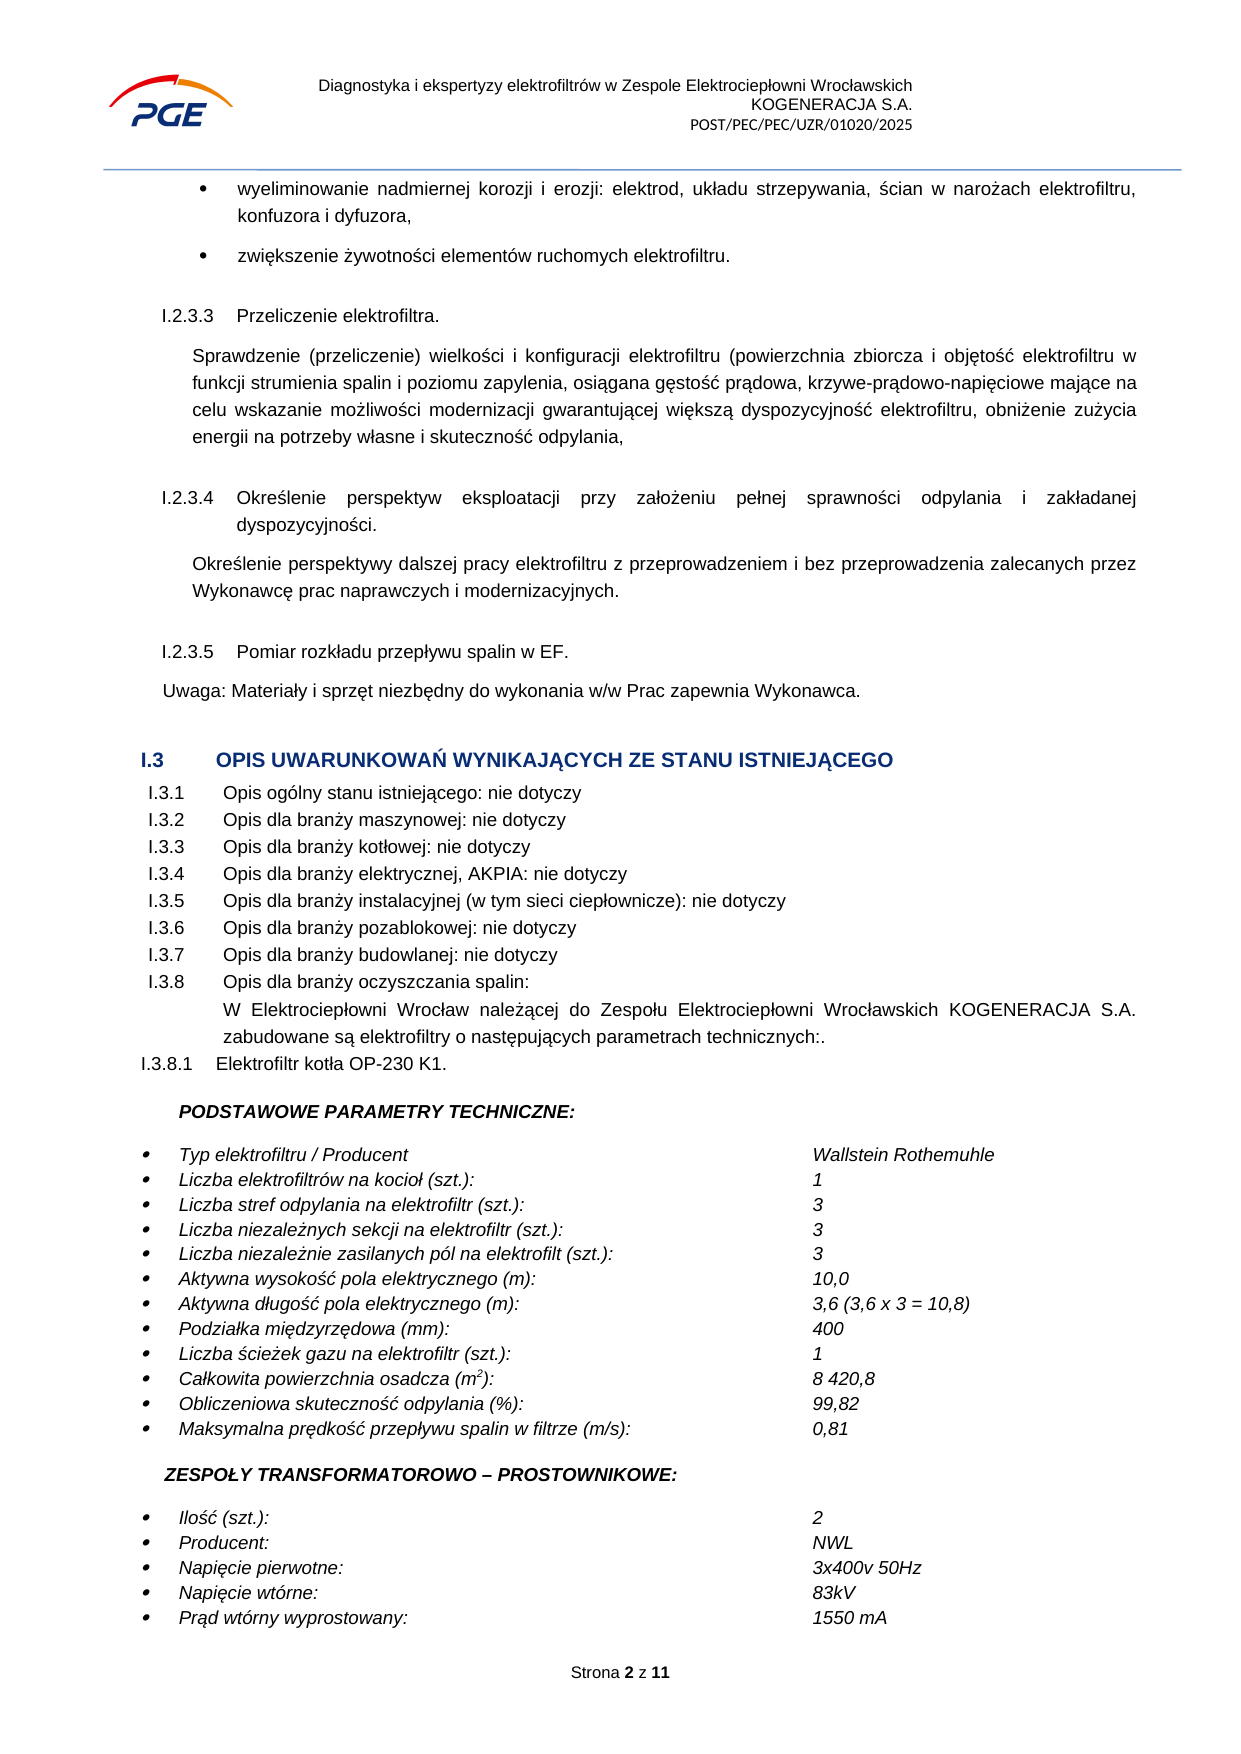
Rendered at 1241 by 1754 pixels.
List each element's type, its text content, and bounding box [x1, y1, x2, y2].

text Opis dla branży pozablokowej: nie dotyczy [148, 913, 1137, 940]
list Liczba niezależnych sekcji na elektrofiltr (szt.): 3 [141, 1218, 1137, 1240]
list zwiększenie żywotności elementów ruchomych elektrofiltru. [200, 241, 1137, 268]
list W Elektrociepłowni Wrocław należącej do Zespołu Elektrociepłowni Wrocławskich KOGENERACJA S.A. zabudowane są elektrofiltry o następujących parametrach technicznych:. [223, 994, 1137, 1048]
list Uwaga: Materiały i sprzęt niezbędny do wykonania w/w Prac zapewnia Wykonawca. [162, 676, 1137, 703]
list Prąd wtórny wyprostowany: 1550 mA [141, 1607, 1137, 1628]
text OPIS UWARUNKOWAŃ WYNIKAJĄCYCH ZE STANU ISTNIEJĄCEGO [141, 747, 1137, 771]
list Liczba stref odpylania na elektrofiltr (szt.): 3 [141, 1193, 1137, 1215]
list Liczba ścieżek gazu na elektrofiltr (szt.): 1 [141, 1343, 1137, 1364]
text Opis dla branży oczyszczania spalin: [148, 967, 1137, 994]
picture [87, 63, 255, 144]
text Przeliczenie elektrofiltra. [161, 301, 1137, 328]
list Napięcie wtórne: 83kV [141, 1582, 1137, 1603]
text Opis dla branży budowlanej: nie dotyczy [148, 940, 1137, 967]
list Całkowita powierzchnia osadcza (m2): 8 420,8 [141, 1368, 1137, 1389]
list Producent: NWL [141, 1532, 1137, 1554]
list Ilość (szt.): 2 [141, 1507, 1137, 1529]
text ZESPOŁY TRANSFORMATOROWO – PROSTOWNIKOWE: [164, 1464, 1137, 1486]
text Opis dla branży kotłowej: nie dotyczy [148, 832, 1137, 859]
text PODSTAWOWE PARAMETRY TECHNICZNE: [178, 1101, 1137, 1122]
list Aktywna długość pola elektrycznego (m): 3,6 (3,6 x 3 = 10,8) [141, 1293, 1137, 1315]
list Liczba elektrofiltrów na kocioł (szt.): 1 [141, 1168, 1137, 1190]
text Opis dla branży elektrycznej, AKPIA: nie dotyczy [148, 859, 1137, 886]
list Aktywna wysokość pola elektrycznego (m): 10,0 [141, 1268, 1137, 1290]
list Obliczeniowa skuteczność odpylania (%): 99,82 [141, 1393, 1137, 1414]
text Opis dla branży instalacyjnej (w tym sieci ciepłownicze): nie dotyczy [148, 886, 1137, 913]
text Określenie perspektyw eksploatacji przy założeniu pełnej sprawności odpylania i zakładanej dyspozycyjności. [161, 482, 1137, 537]
list Sprawdzenie (przeliczenie) wielkości i konfiguracji elektrofiltru (powierzchnia zbiorcza i objętość elektrofiltru w funkcji strumienia spalin i poziomu zapylenia, osiągana gęstość prądowa, krzywe-prądowo-napięciowe mające na celu wskazanie możliwości modernizacji gwarantującej większą dyspozycyjność elektrofiltru, obniżenie zużycia energii na potrzeby własne i skuteczność odpylania, [192, 341, 1137, 449]
list Podziałka międzyrzędowa (mm): 400 [141, 1318, 1137, 1339]
text Pomiar rozkładu przepływu spalin w EF. [161, 637, 1137, 664]
list Maksymalna prędkość przepływu spalin w filtrze (m/s): 0,81 [141, 1417, 1137, 1439]
text Opis dla branży maszynowej: nie dotyczy [148, 805, 1137, 832]
list wyeliminowanie nadmiernej korozji i erozji: elektrod, układu strzepywania, ścian w narożach elektrofiltru, konfuzora i dyfuzora, [200, 174, 1137, 228]
list Napięcie pierwotne: 3x400v 50Hz [141, 1557, 1137, 1578]
text Opis ogólny stanu istniejącego: nie dotyczy [148, 778, 1137, 805]
list Liczba niezależnie zasilanych pól na elektrofilt (szt.): 3 [141, 1243, 1137, 1265]
list Określenie perspektywy dalszej pracy elektrofiltru z przeprowadzeniem i bez przeprowadzenia zalecanych przez Wykonawcę prac naprawczych i modernizacyjnych. [192, 549, 1137, 603]
list Typ elektrofiltru / Producent Wallstein Rothemuhle [141, 1144, 1137, 1165]
text Elektrofiltr kotła OP-230 K1. [141, 1048, 1137, 1076]
